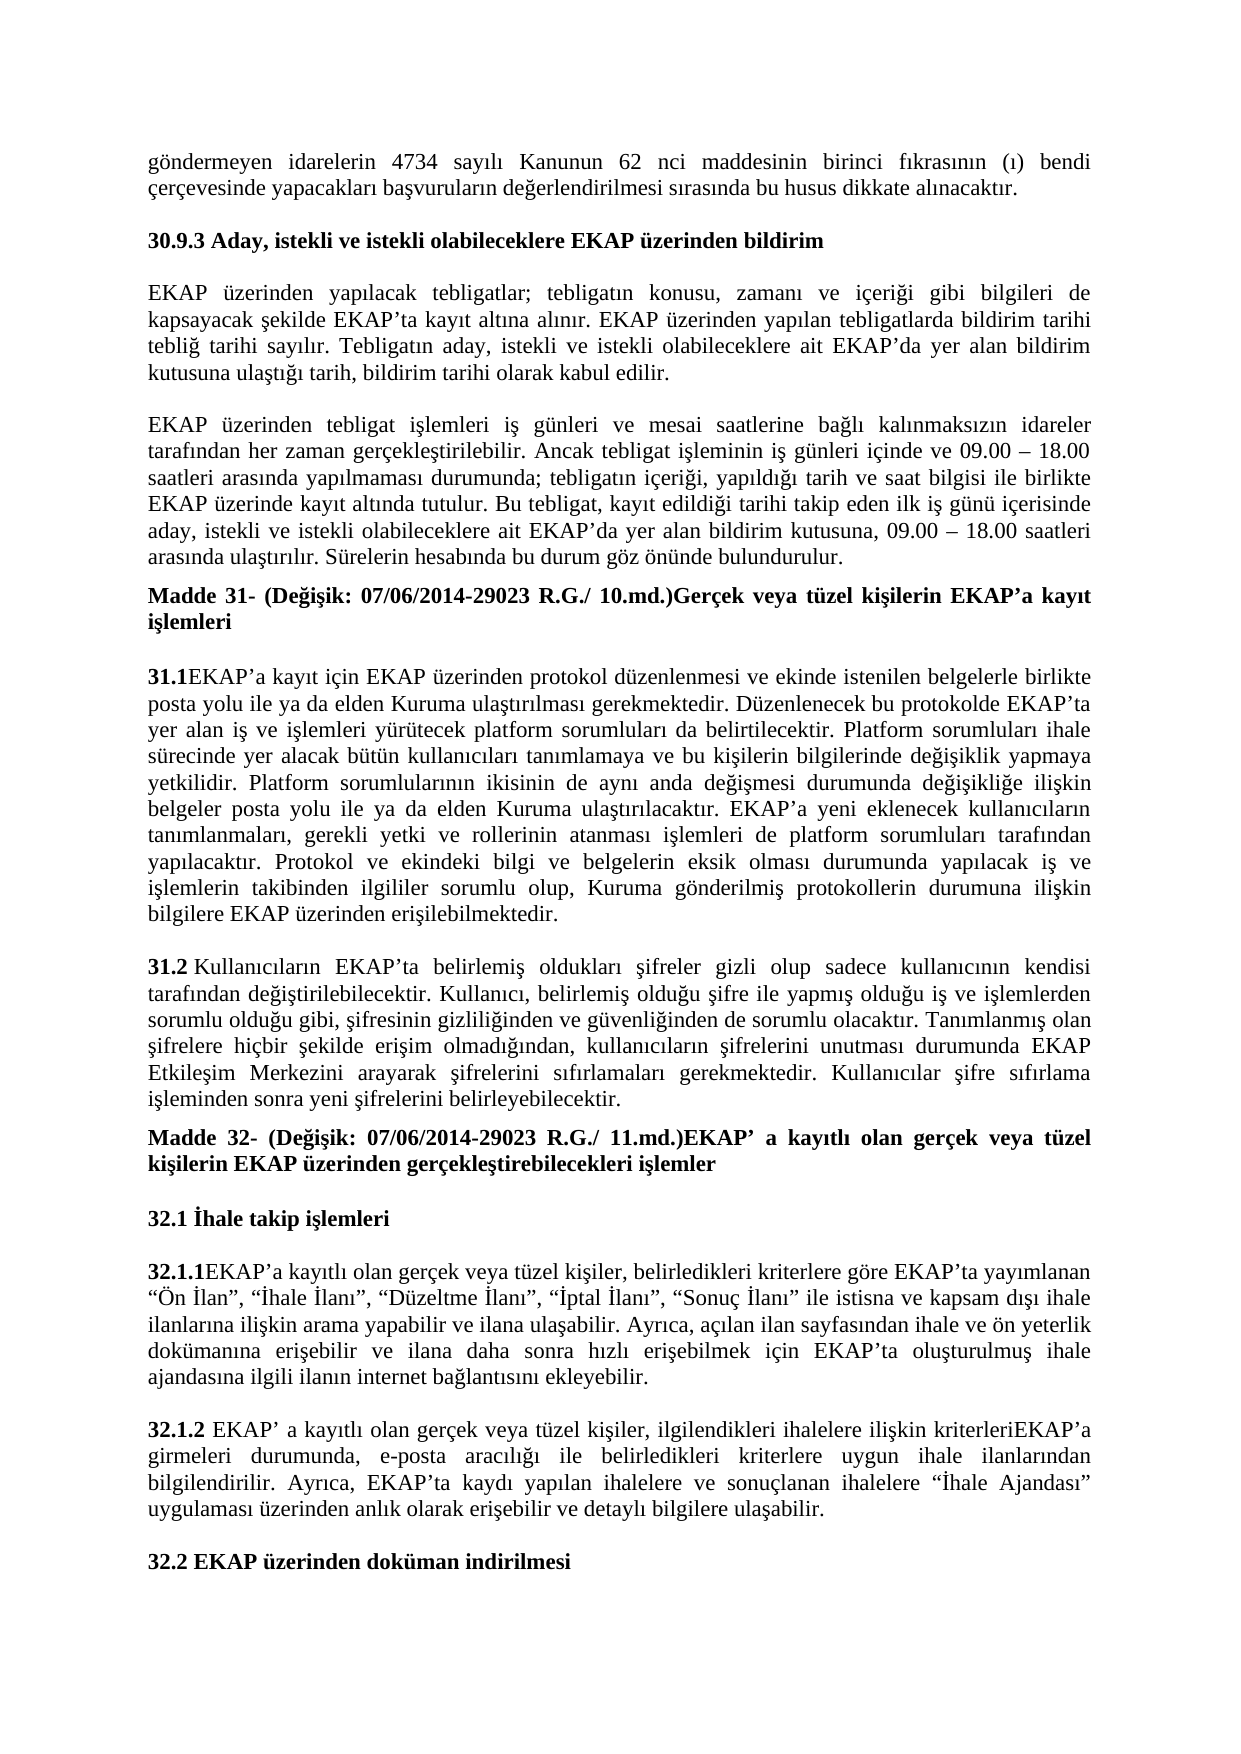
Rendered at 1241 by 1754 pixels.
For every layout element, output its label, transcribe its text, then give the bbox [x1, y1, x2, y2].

text 32.1.1EKAP’a kayıtlı olan gerçek veya tüzel kişiler, belirledikleri kriterlere göre EKAP’ta yayımlanan “Ön İlan”, “İhale İlanı”, “Düzeltme İlanı”, “İptal İlanı”, “Sonuç İlanı” ile istisna ve kapsam dışı ihale ilanlarına ilişkin arama yapabilir ve ilana ulaşabilir. Ayrıca, açılan ilan sayfasından ihale ve ön yeterlik dokümanına erişebilir ve ilana daha sonra hızlı erişebilmek için EKAP’ta oluşturulmuş ihale ajandasına ilgili ilanın internet bağlantısını ekleyebilir. [148, 1258, 1092, 1390]
text Madde 32- (Değişik: 07/06/2014-29023 R.G./ 11.md.)EKAP’ a kayıtlı olan gerçek veya tüzel kişilerin EKAP üzerinden gerçekleştirebilecekleri işlemler [148, 1124, 1092, 1177]
text 31.1EKAP’a kayıt için EKAP üzerinden protokol düzenlenmesi ve ekinde istenilen belgelerle birlikte posta yolu ile ya da elden Kuruma ulaştırılması gerekmektedir. Düzenlenecek bu protokolde EKAP’ta yer alan iş ve işlemleri yürütecek platform sorumluları da belirtilecektir. Platform sorumluları ihale sürecinde yer alacak bütün kullanıcıları tanımlamaya ve bu kişilerin bilgilerinde değişiklik yapmaya yetkilidir. Platform sorumlularının ikisinin de aynı anda değişmesi durumunda değişikliğe ilişkin belgeler posta yolu ile ya da elden Kuruma ulaştırılacaktır. EKAP’a yeni eklenecek kullanıcıların tanımlanmaları, gerekli yetki ve rollerinin atanması işlemleri de platform sorumluları tarafından yapılacaktır. Protokol ve ekindeki bilgi ve belgelerin eksik olması durumunda yapılacak iş ve işlemlerin takibinden ilgililer sorumlu olup, Kuruma gönderilmiş protokollerin durumuna ilişkin bilgilere EKAP üzerinden erişilebilmektedir. [148, 663, 1092, 927]
text EKAP üzerinden tebligat işlemleri iş günleri ve mesai saatlerine bağlı kalınmaksızın idareler tarafından her zaman gerçekleştirilebilir. Ancak tebligat işleminin iş günleri içinde ve 09.00 – 18.00 saatleri arasında yapılmaması durumunda; tebligatın içeriği, yapıldığı tarih ve saat bilgisi ile birlikte EKAP üzerinde kayıt altında tutulur. Bu tebligat, kayıt edildiği tarihi takip eden ilk iş günü içerisinde aday, istekli ve istekli olabileceklere ait EKAP’da yer alan bildirim kutusuna, 09.00 – 18.00 saatleri arasında ulaştırılır. Sürelerin hesabında bu durum göz önünde bulundurulur. [148, 411, 1092, 569]
text 32.2 EKAP üzerinden doküman indirilmesi [148, 1548, 1092, 1574]
text 32.1.2 EKAP’ a kayıtlı olan gerçek veya tüzel kişiler, ilgilendikleri ihalelere ilişkin kriterleriEKAP’a girmeleri durumunda, e-posta aracılığı ile belirledikleri kriterlere uygun ihale ilanlarından bilgilendirilir. Ayrıca, EKAP’ta kaydı yapılan ihalelere ve sonuçlanan ihalelere “İhale Ajandası” uygulaması üzerinden anlık olarak erişebilir ve detaylı bilgilere ulaşabilir. [148, 1416, 1092, 1522]
text Madde 31- (Değişik: 07/06/2014-29023 R.G./ 10.md.)Gerçek veya tüzel kişilerin EKAP’a kayıt işlemleri [148, 582, 1092, 634]
text EKAP üzerinden yapılacak tebligatlar; tebligatın konusu, zamanı ve içeriği gibi bilgileri de kapsayacak şekilde EKAP’ta kayıt altına alınır. EKAP üzerinden yapılan tebligatlarda bildirim tarihi tebliğ tarihi sayılır. Tebligatın aday, istekli ve istekli olabileceklere ait EKAP’da yer alan bildirim kutusuna ulaştığı tarih, bildirim tarihi olarak kabul edilir. [148, 279, 1092, 385]
text 31.2 Kullanıcıların EKAP’ta belirlemiş oldukları şifreler gizli olup sadece kullanıcının kendisi tarafından değiştirilebilecektir. Kullanıcı, belirlemiş olduğu şifre ile yapmış olduğu iş ve işlemlerden sorumlu olduğu gibi, şifresinin gizliliğinden ve güvenliğinden de sorumlu olacaktır. Tanımlanmış olan şifrelere hiçbir şekilde erişim olmadığından, kullanıcıların şifrelerini unutması durumunda EKAP Etkileşim Merkezini arayarak şifrelerini sıfırlamaları gerekmektedir. Kullanıcılar şifre sıfırlama işleminden sonra yeni şifrelerini belirleyebilecektir. [148, 953, 1092, 1111]
text 30.9.3 Aday, istekli ve istekli olabileceklere EKAP üzerinden bildirim [148, 227, 1092, 253]
text 32.1 İhale takip işlemleri [148, 1205, 1092, 1232]
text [148, 148, 1092, 200]
